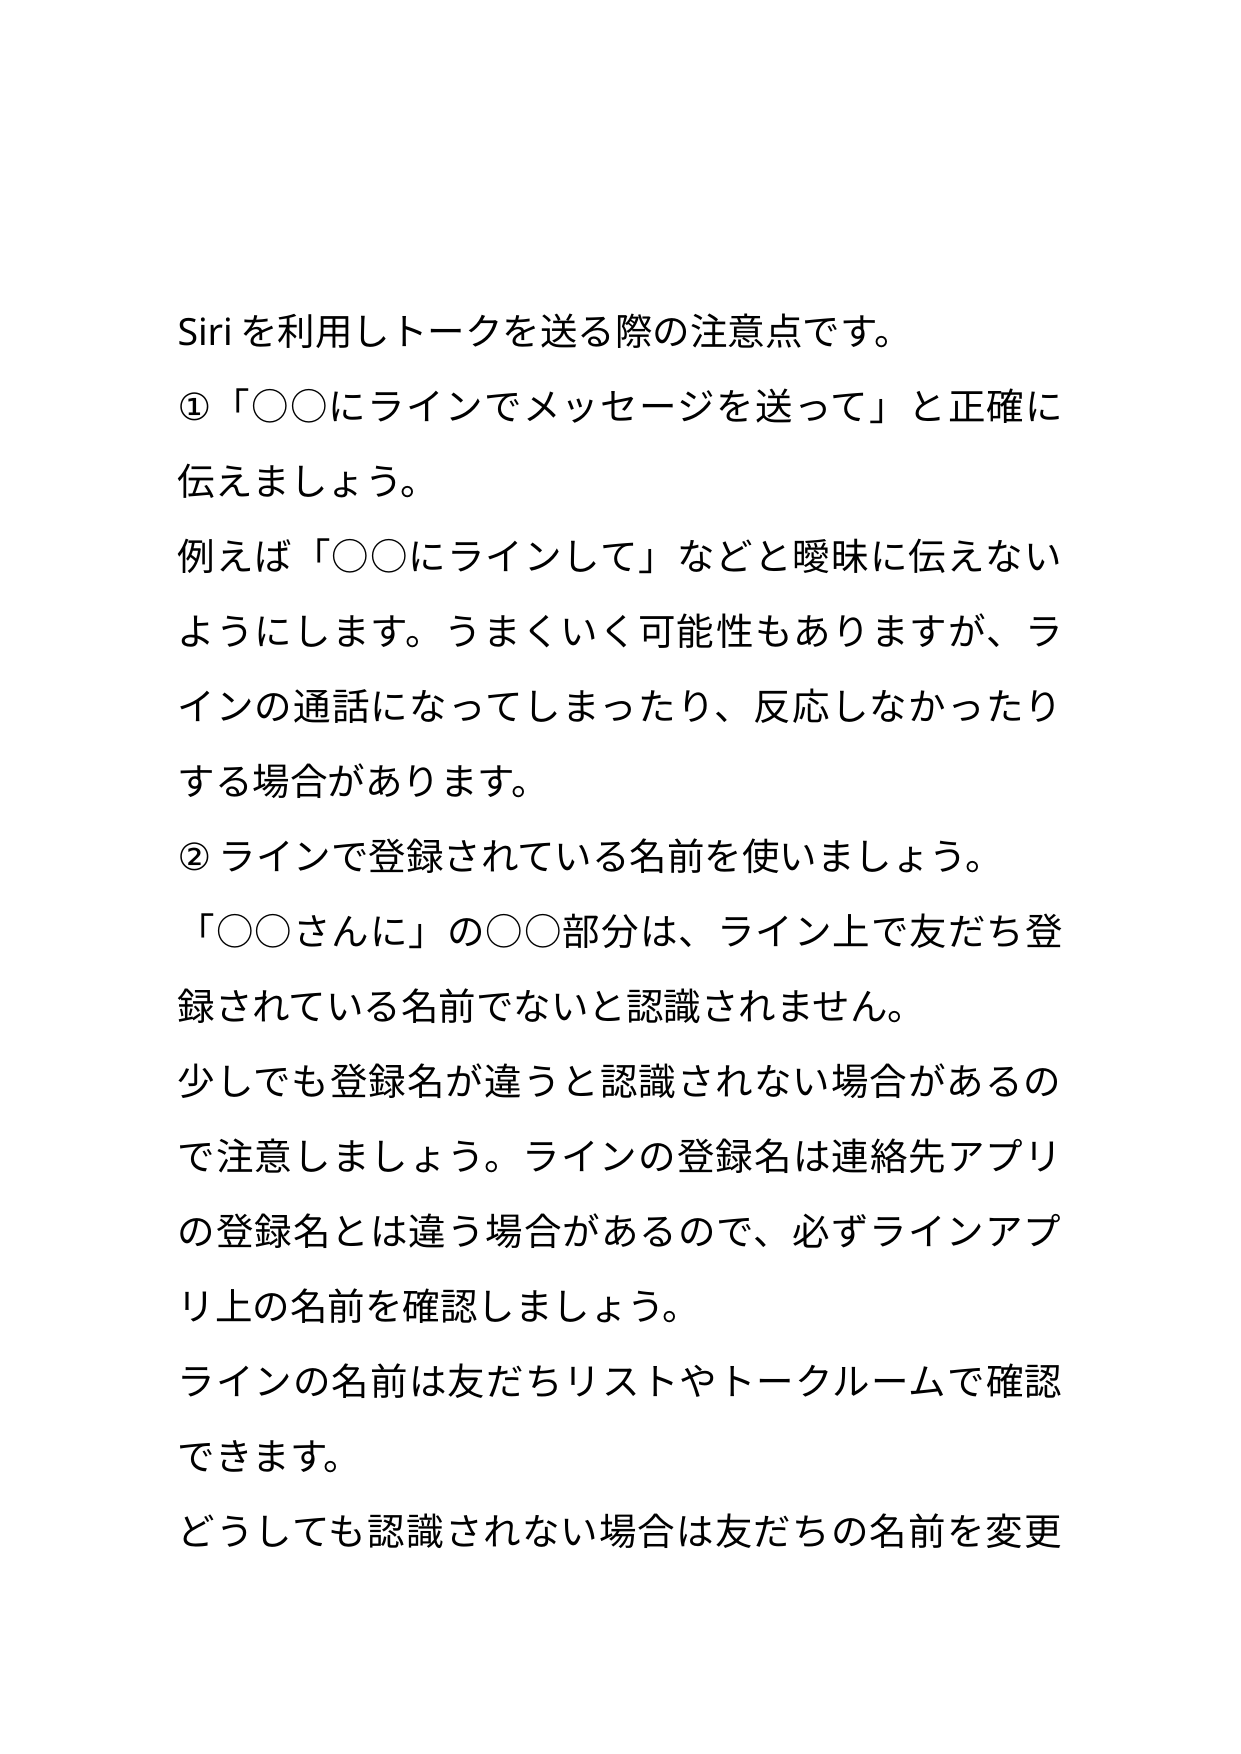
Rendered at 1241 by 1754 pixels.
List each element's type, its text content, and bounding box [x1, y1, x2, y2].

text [177, 1492, 1063, 1567]
text 「○○さんに」の○○部分は、ライン上で友だち登録されている名前でないと認識されません。 [177, 892, 1063, 1042]
text 例えば「○○にラインして」などと曖昧に伝えないようにします。うまくいく可能性もありますが、ラインの通話になってしまったり、反応しなかったりする場合があります。 [177, 517, 1063, 817]
text ラインの名前は友だちリストやトークルームで確認できます。 [177, 1342, 1063, 1492]
text 少しでも登録名が違うと認識されない場合があるので注意しましょう。ラインの登録名は連絡先アプリの登録名とは違う場合があるので、必ずラインアプリ上の名前を確認しましょう。 [177, 1042, 1063, 1342]
text ②ラインで登録されている名前を使いましょう。 [177, 817, 1063, 892]
text Siriを利用しトークを送る際の注意点です。 [177, 292, 1063, 367]
text ①「○○にラインでメッセージを送って」と正確に伝えましょう。 [177, 367, 1063, 517]
